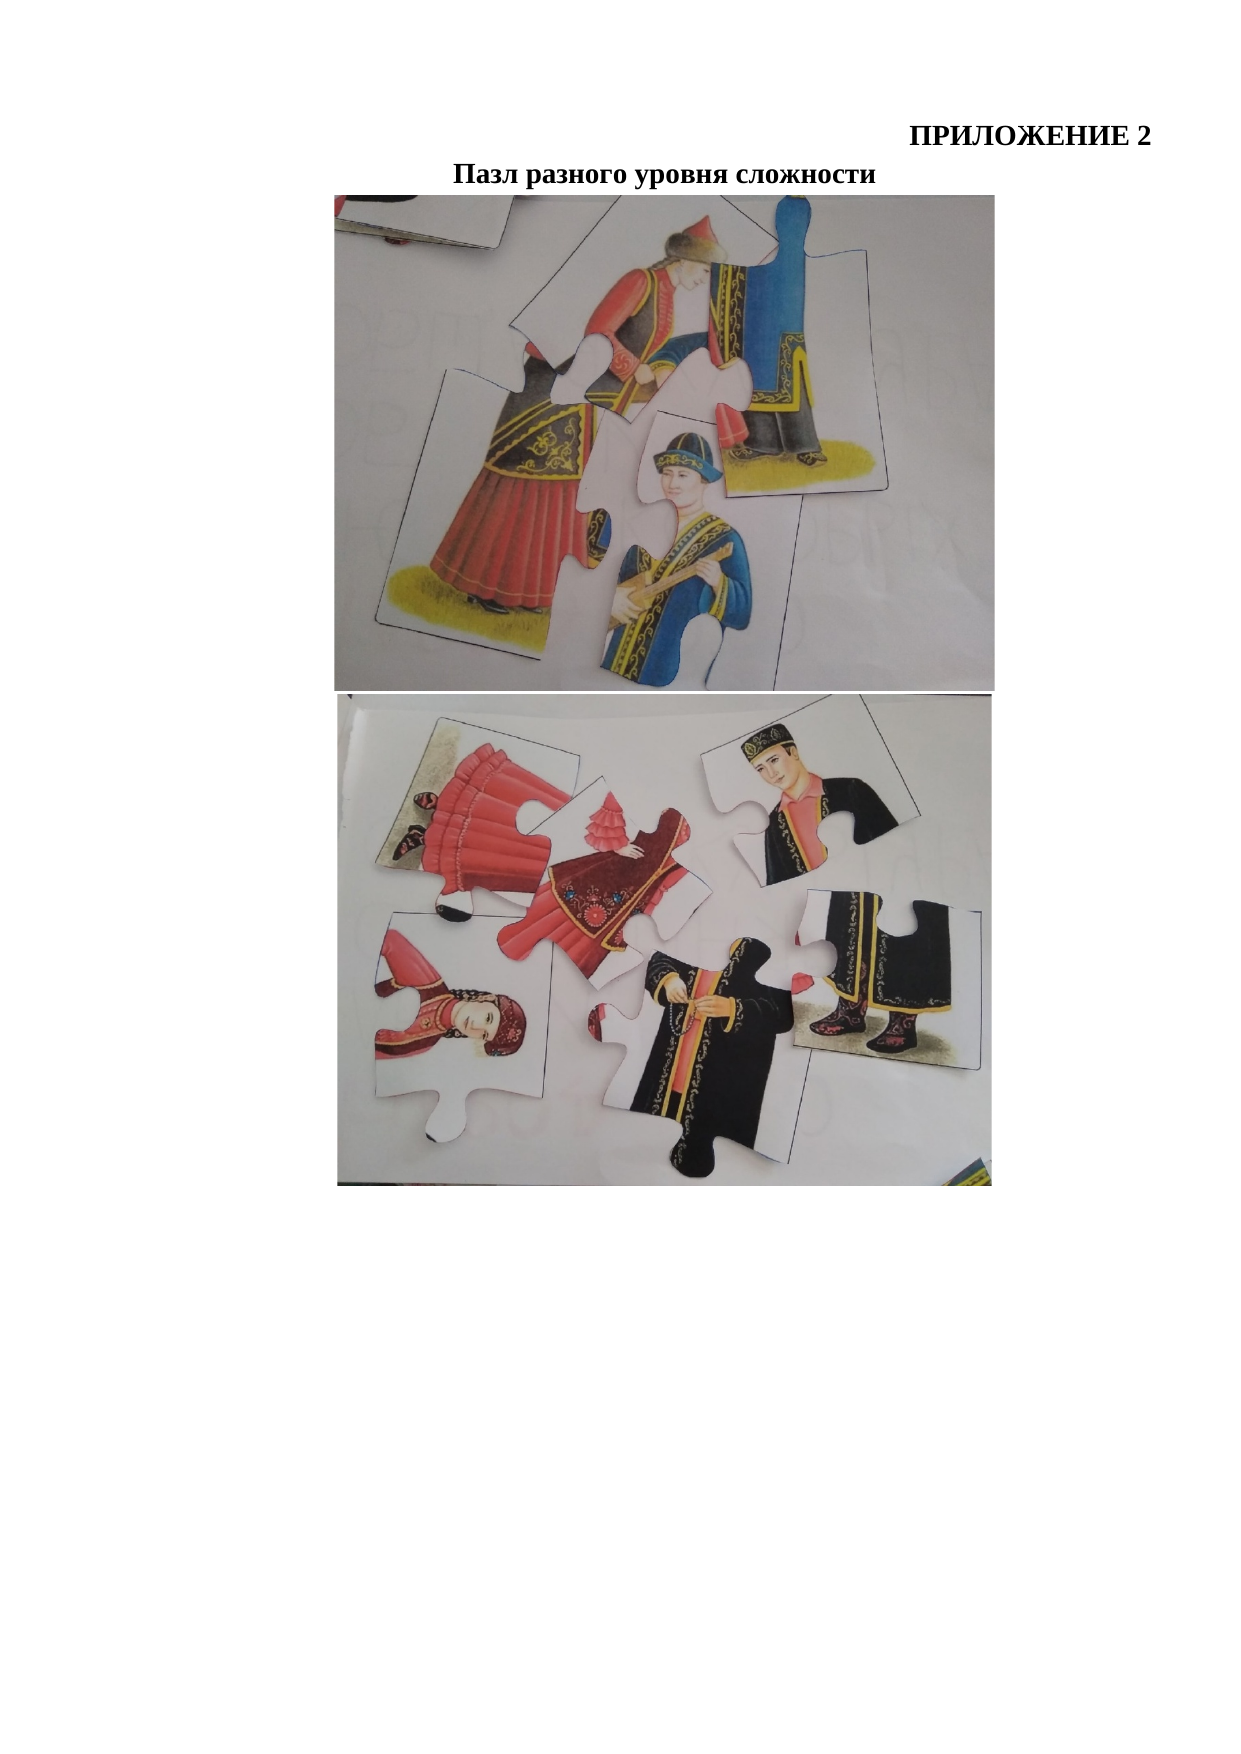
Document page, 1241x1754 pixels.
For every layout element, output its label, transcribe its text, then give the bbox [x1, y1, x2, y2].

list Пазл разного уровня сложности [177, 157, 1152, 190]
picture [334, 195, 995, 691]
list ПРИЛОЖЕНИЕ 2 [252, 118, 1152, 152]
picture [337, 694, 992, 1186]
